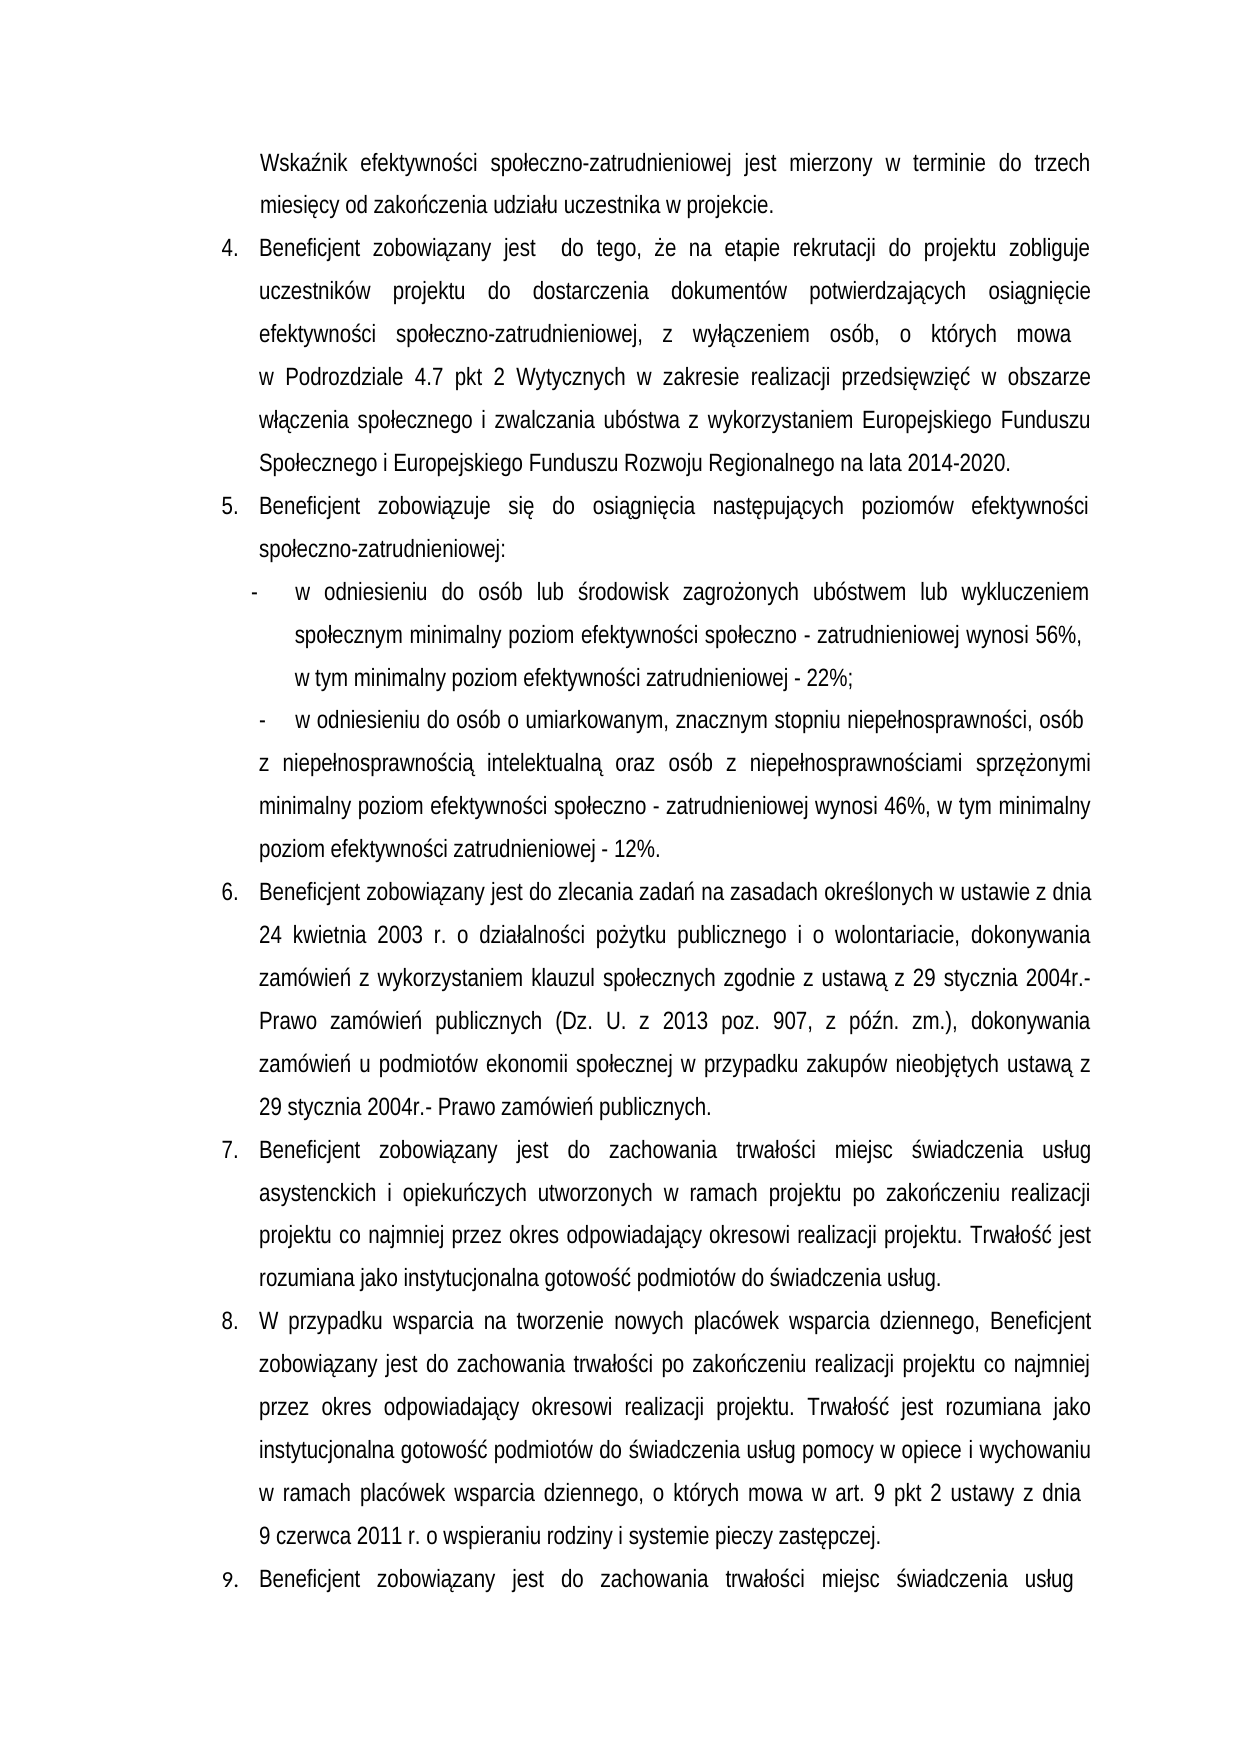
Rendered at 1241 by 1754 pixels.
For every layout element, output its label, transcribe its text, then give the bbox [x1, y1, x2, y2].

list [221, 1564, 1093, 1593]
list Beneficjent zobowiązany jest do zachowania trwałości miejsc świadczenia usług asystenckich i opiekuńczych utworzonych w ramach projektu po zakończeniu realizacji projektu co najmniej przez okres odpowiadający okresowi realizacji projektu. Trwałość jest rozumiana jako instytucjonalna gotowość podmiotów do świadczenia usług. [221, 1135, 1093, 1292]
list - w odniesieniu do osób o umiarkowanym, znacznym stopniu niepełnosprawności, osób z niepełnosprawnością intelektualną oraz osób z niepełnosprawnościami sprzężonymi minimalny poziom efektywności społeczno - zatrudnieniowej wynosi 46%, w tym minimalny poziom efektywności zatrudnieniowej - 12%. [259, 706, 1093, 863]
list Beneficjent zobowiązany jest do tego, że na etapie rekrutacji do projektu zobliguje uczestników projektu do dostarczenia dokumentów potwierdzających osiągnięcie efektywności społeczno-zatrudnieniowej, z wyłączeniem osób, o których mowa w Podrozdziale 4.7 pkt 2 Wytycznych w zakresie realizacji przedsięwzięć w obszarze włączenia społecznego i zwalczania ubóstwa z wykorzystaniem Europejskiego Funduszu Społecznego i Europejskiego Funduszu Rozwoju Regionalnego na lata 2014-2020. [221, 233, 1093, 477]
list Beneficjent zobowiązany jest do zlecania zadań na zasadach określonych w ustawie z dnia 24 kwietnia 2003 r. o działalności pożytku publicznego i o wolontariacie, dokonywania zamówień z wykorzystaniem klauzul społecznych zgodnie z ustawą z 29 stycznia 2004r.- Prawo zamówień publicznych (Dz. U. z 2013 poz. 907, z późn. zm.), dokonywania zamówień u podmiotów ekonomii społecznej w przypadku zakupów nieobjętych ustawą z 29 stycznia 2004r.- Prawo zamówień publicznych. [221, 877, 1093, 1120]
list Beneficjent zobowiązuje się do osiągnięcia następujących poziomów efektywności społeczno-zatrudnieniowej: [221, 491, 1091, 562]
text - w odniesieniu do osób lub środowisk zagrożonych ubóstwem lub wykluczeniem społecznym minimalny poziom efektywności społeczno - zatrudnieniowej wynosi 56%, w tym minimalny poziom efektywności zatrudnieniowej - 22%; [251, 577, 1091, 691]
list W przypadku wsparcia na tworzenie nowych placówek wsparcia dziennego, Beneficjent zobowiązany jest do zachowania trwałości po zakończeniu realizacji projektu co najmniej przez okres odpowiadający okresowi realizacji projektu. Trwałość jest rozumiana jako instytucjonalna gotowość podmiotów do świadczenia usług pomocy w opiece i wychowaniu w ramach placówek wsparcia dziennego, o których mowa w art. 9 pkt 2 ustawy z dnia 9 czerwca 2011 r. o wspieraniu rodziny i systemie pieczy zastępczej. [221, 1306, 1093, 1549]
text Wskaźnik efektywności społeczno-zatrudnieniowej jest mierzony w terminie do trzech miesięcy od zakończenia udziału uczestnika w projekcie. [260, 148, 1093, 219]
